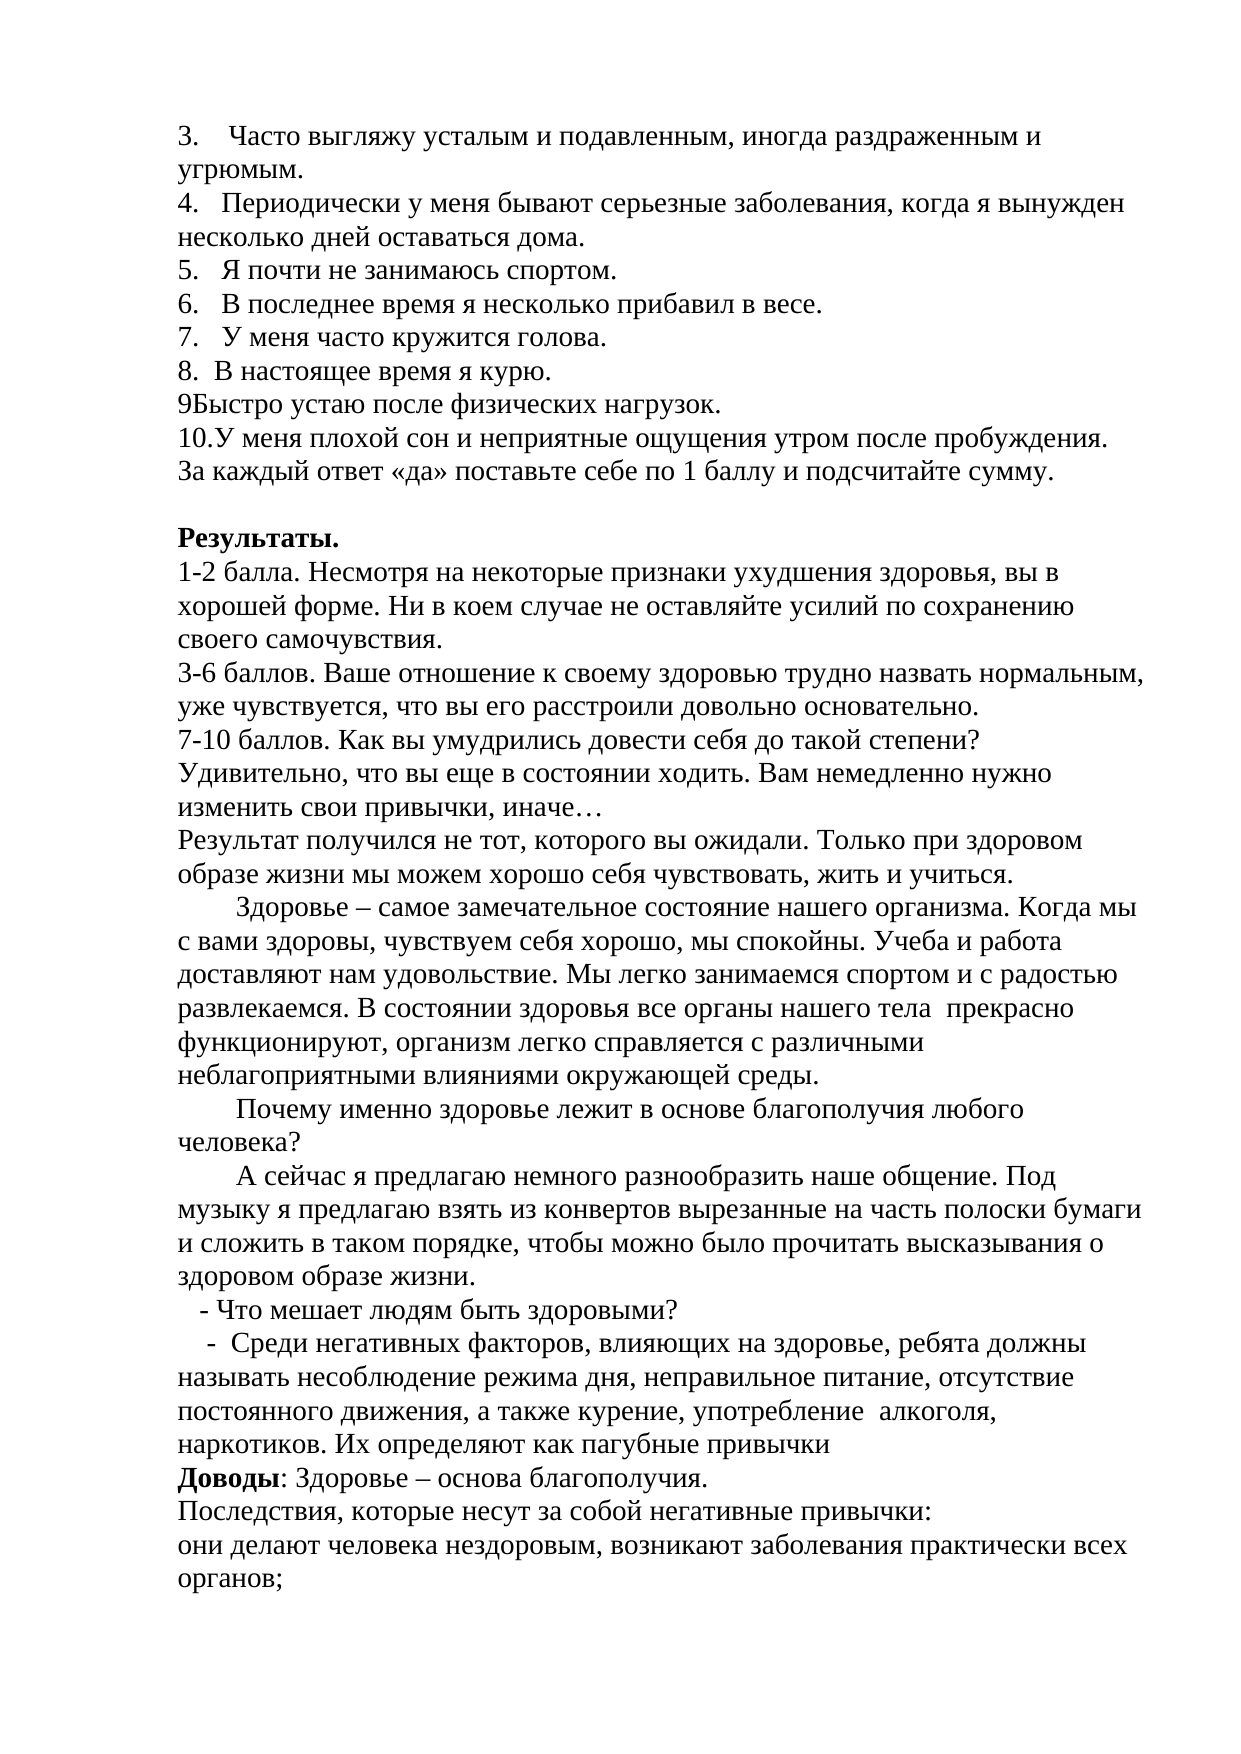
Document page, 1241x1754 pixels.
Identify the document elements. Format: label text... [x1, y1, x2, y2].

text 9Быстро устаю после физических нагрузок. [177, 386, 1152, 420]
text 3. Часто выгляжу усталым и подавленным, иногда раздраженным и угрюмым. [177, 118, 1152, 185]
text Результаты. [177, 521, 1152, 554]
text А сейчас я предлагаю немного разнообразить наше общение. Под музыку я предлагаю взять из конвертов вырезанные на часть полоски бумаги и сложить в таком порядке, чтобы можно было прочитать высказывания о здоровом образе жизни. [177, 1158, 1152, 1292]
text Результат получился не тот, которого вы ожидали. Только при здоровом образе жизни мы можем хорошо себя чувствовать, жить и учиться. [177, 822, 1152, 889]
text Здоровье – самое замечательное состояние нашего организма. Когда мы с вами здоровы, чувствуем себя хорошо, мы спокойны. Учеба и работа доставляют нам удовольствие. Мы легко занимаемся спортом и с радостью развлекаемся. В состоянии здоровья все органы нашего тела прекрасно функционируют, организм легко справляется с различными неблагоприятными влияниями окружающей среды. [177, 889, 1152, 1091]
text 4. Периодически у меня бывают серьезные заболевания, когда я вынужден несколько дней оставаться дома. [177, 185, 1152, 252]
text 1-2 балла. Несмотря на некоторые признаки ухудшения здоровья, вы в хорошей форме. Ни в коем случае не оставляйте усилий по сохранению своего самочувствия. [177, 554, 1152, 655]
text Последствия, которые несут за собой негативные привычки: [177, 1493, 1152, 1527]
text Доводы: Здоровье – основа благополучия. [177, 1460, 1152, 1493]
text 5. Я почти не занимаюсь спортом. [177, 252, 1152, 286]
text 6. В последнее время я несколько прибавил в весе. [177, 286, 1152, 319]
text они делают человека нездоровым, возникают заболевания практически всех органов; [177, 1527, 1152, 1594]
text 8. В настоящее время я курю. [177, 353, 1152, 386]
text За каждый ответ «да» поставьте себе по 1 баллу и подсчитайте сумму. [177, 453, 1152, 487]
text 7. У меня часто кружится голова. [177, 319, 1152, 353]
text 7-10 баллов. Как вы умудрились довести себя до такой степени? Удивительно, что вы еще в состоянии ходить. Вам немедленно нужно изменить свои привычки, иначе… [177, 722, 1152, 822]
text Почему именно здоровье лежит в основе благополучия любого человека? [177, 1091, 1152, 1158]
text 3-6 баллов. Ваше отношение к своему здоровью трудно назвать нормальным, уже чувствуется, что вы его расстроили довольно основательно. [177, 655, 1152, 722]
text 10.У меня плохой сон и неприятные ощущения утром после пробуждения. [177, 420, 1152, 453]
text - Что мешает людям быть здоровыми? [177, 1292, 1152, 1326]
text - Среди негативных факторов, влияющих на здоровье, ребята должны называть несоблюдение режима дня, неправильное питание, отсутствие постоянного движения, а также курение, употребление алкоголя, наркотиков. Их определяют как пагубные привычки [177, 1326, 1152, 1460]
